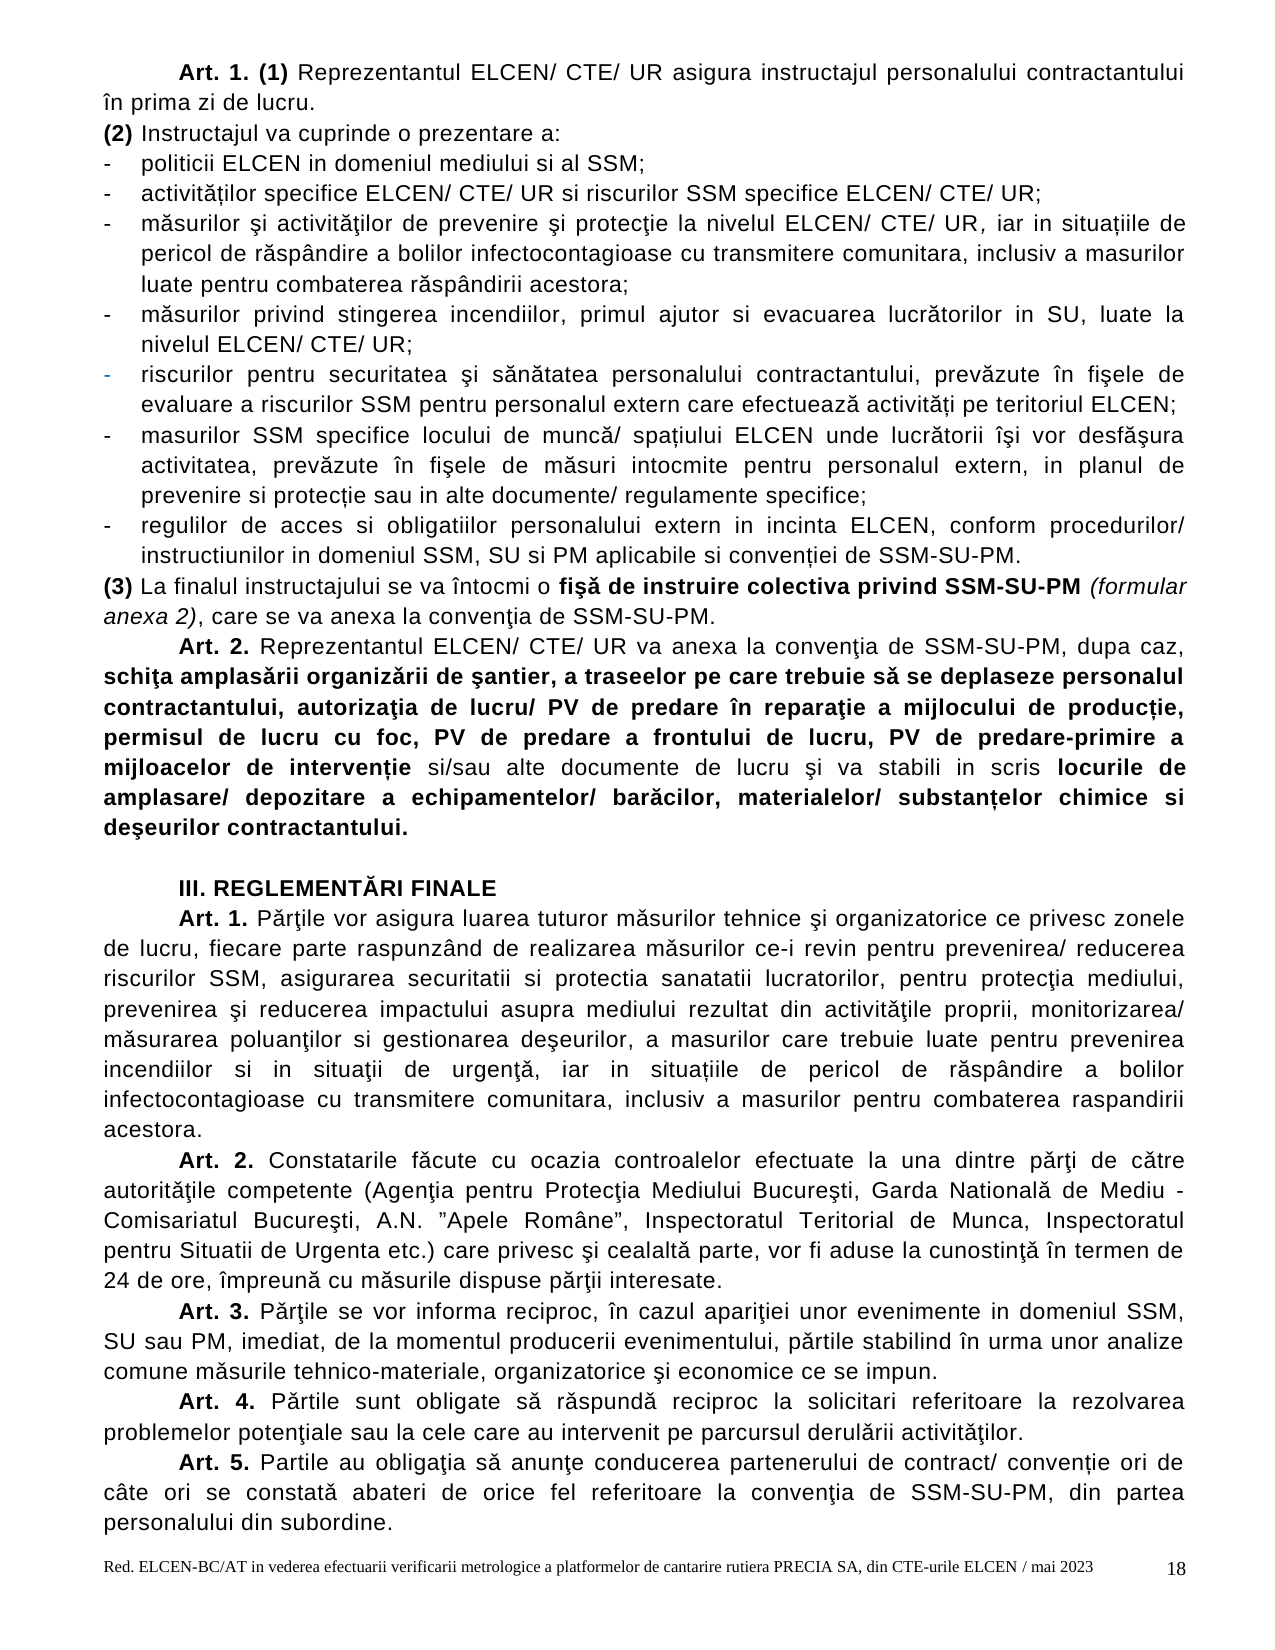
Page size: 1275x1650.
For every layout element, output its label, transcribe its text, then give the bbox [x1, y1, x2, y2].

list Instructajul va cuprinde o prezentare a: [103, 119, 1186, 146]
list măsurilor privind stingerea incendiilor, primul ajutor si evacuarea lucrătorilor in SU, luate la nivelul ELCEN/ CTE/ UR; [103, 301, 1186, 357]
text Art. 2. Constatarile fǎcute cu ocazia controalelor efectuate la una dintre pǎrţi de cǎtre autoritǎţile competente (Agenţia pentru Protecţia Mediului Bucureşti, Garda Nationalǎ de Mediu - Comisariatul Bucureşti, A.N. ”Apele Române”, Inspectoratul Teritorial de Munca, Inspectoratul pentru Situatii de Urgenta etc.) care privesc şi cealaltǎ parte, vor fi aduse la cunostinţǎ în termen de 24 de ore, împreună cu măsurile dispuse părţii interesate. [103, 1147, 1186, 1294]
list masurilor SSM specifice locului de muncă/ spațiului ELCEN unde lucrătorii îşi vor desfăşura activitatea, prevăzute în fişele de măsuri intocmite pentru personalul extern, in planul de prevenire si protecție sau in alte documente/ regulamente specifice; [103, 422, 1186, 508]
list politicii ELCEN in domeniul mediului si al SSM; [103, 150, 1186, 176]
list măsurilor şi activităţilor de prevenire şi protecţie la nivelul ELCEN/ CTE/ UR, iar in situațiile de pericol de răspândire a bolilor infectocontagioase cu transmitere comunitara, inclusiv a masurilor luate pentru combaterea răspândirii acestora; [103, 210, 1186, 297]
text Art. 4. Pǎrtile sunt obligate sǎ rǎspundǎ reciproc la solicitari referitoare la rezolvarea problemelor potenţiale sau la cele care au intervenit pe parcursul derulǎrii activitǎţilor. [103, 1388, 1186, 1445]
list regulilor de acces si obligatiilor personalului extern in incinta ELCEN, conform procedurilor/ instructiunilor in domeniul SSM, SU si PM aplicabile si convenției de SSM-SU-PM. [103, 512, 1186, 569]
text Art. 3. Pǎrţile se vor informa reciproc, în cazul apariţiei unor evenimente in domeniul SSM, SU sau PM, imediat, de la momentul producerii evenimentului, pǎrtile stabilind în urma unor analize comune mǎsurile tehnico-materiale, organizatorice şi economice ce se impun. [103, 1298, 1186, 1384]
text Art. 1. Pǎrţile vor asigura luarea tuturor mǎsurilor tehnice şi organizatorice ce privesc zonele de lucru, fiecare parte raspunzând de realizarea mǎsurilor ce-i revin pentru prevenirea/ reducerea riscurilor SSM, asigurarea securitatii si protectia sanatatii lucratorilor, pentru protecţia mediului, prevenirea şi reducerea impactului asupra mediului rezultat din activitǎţile proprii, monitorizarea/ mǎsurarea poluanţilor si gestionarea deşeurilor, a masurilor care trebuie luate pentru prevenirea incendiilor si in situaţii de urgenţǎ, iar in situațiile de pericol de răspândire a bolilor infectocontagioase cu transmitere comunitara, inclusiv a masurilor pentru combaterea raspandirii acestora. [103, 905, 1186, 1143]
text Art. 2. Reprezentantul ELCEN/ CTE/ UR va anexa la convenţia de SSM-SU-PM, dupa caz, schiţa amplasǎrii organizǎrii de şantier, a traseelor pe care trebuie sǎ se deplaseze personalul contractantului, autorizaţia de lucru/ PV de predare în reparaţie a mijlocului de producție, permisul de lucru cu foc, PV de predare a frontului de lucru, PV de predare-primire a mijloacelor de intervenție si/sau alte documente de lucru şi va stabili in scris locurile de amplasare/ depozitare a echipamentelor/ barăcilor, materialelor/ substanțelor chimice si deşeurilor contractantului. [103, 633, 1186, 841]
list riscurilor pentru securitatea şi sănătatea personalului contractantului, prevăzute în fişele de evaluare a riscurilor SSM pentru personalul extern care efectuează activități pe teritoriul ELCEN; [103, 361, 1186, 418]
text Art. 1. (1) Reprezentantul ELCEN/ CTE/ UR asigura instructajul personalului contractantului în prima zi de lucru. [103, 59, 1186, 116]
list activităților specifice ELCEN/ CTE/ UR si riscurilor SSM specifice ELCEN/ CTE/ UR; [103, 180, 1186, 206]
text III. REGLEMENTĂRI FINALE [103, 875, 1186, 901]
text (3) La finalul instructajului se va întocmi o fişǎ de instruire colectiva privind SSM-SU-PM (formular anexa 2), care se va anexa la convenţia de SSM-SU-PM. [103, 573, 1186, 629]
text Art. 5. Partile au obligaţia sǎ anunţe conducerea partenerului de contract/ convenție ori de câte ori se constatǎ abateri de orice fel referitoare la convenţia de SSM-SU-PM, din partea personalului din subordine. [103, 1449, 1186, 1535]
